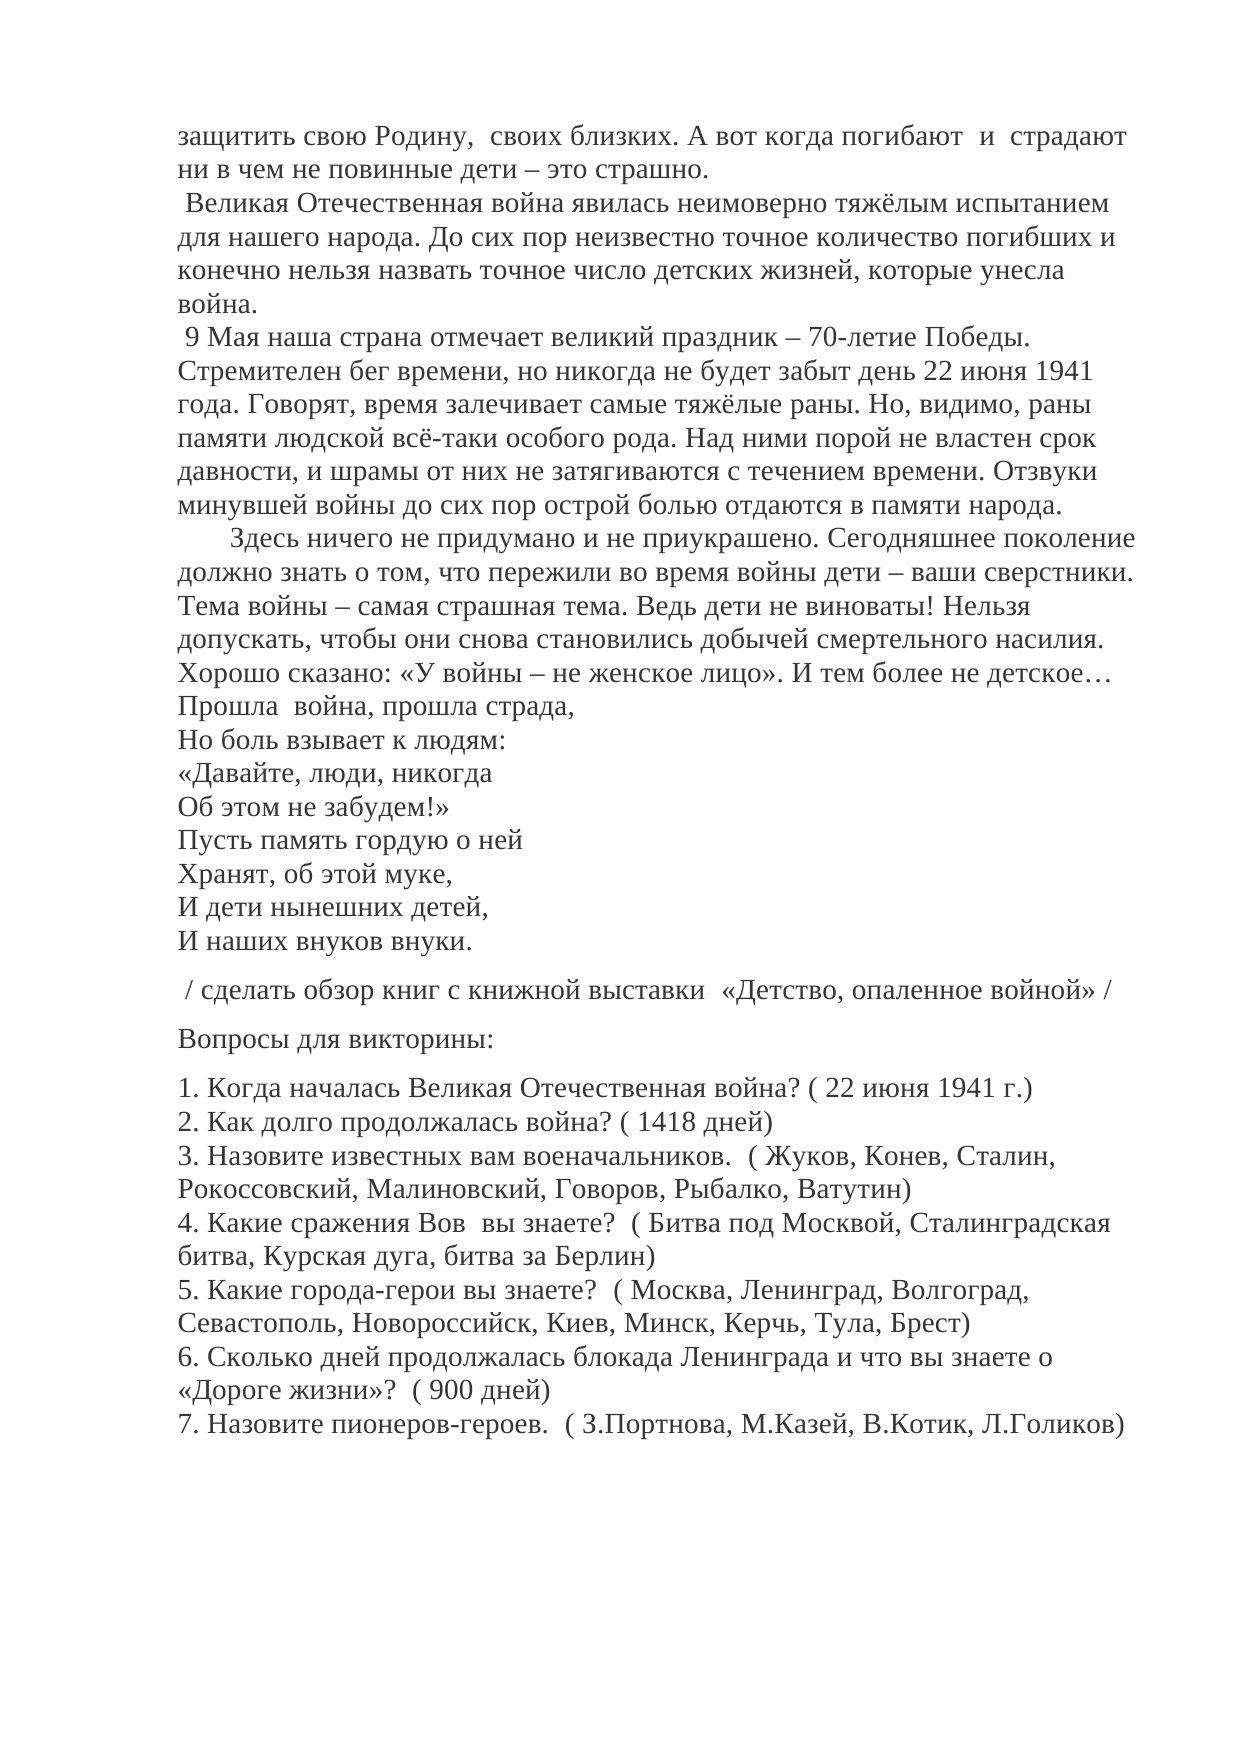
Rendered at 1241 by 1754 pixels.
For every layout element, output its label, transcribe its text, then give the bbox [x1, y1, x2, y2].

text Вопросы для викторины: [177, 1021, 1152, 1055]
text / сделать обзор книг с книжной выставки «Детство, опаленное войной» / [177, 972, 1152, 1006]
text 1. Когда началась Великая Отечественная война? ( 22 июня 1941 г.) 2. Как долго продолжалась война? ( 1418 дней) 3. Назовите известных вам военачальников. ( Жуков, Конев, Сталин, Рокоссовский, Малиновский, Говоров, Рыбалко, Ватутин) 4. Какие сражения Вов вы знаете? ( Битва под Москвой, Сталинградская битва, Курская дуга, битва за Берлин) 5. Какие города-герои вы знаете? ( Москва, Ленинград, Волгоград, Севастополь, Новороссийск, Киев, Минск, Керчь, Тула, Брест) 6. Сколько дней продолжалась блокада Ленинграда и что вы знаете о «Дороге жизни»? ( 900 дней) 7. Назовите пионеров-героев. ( З.Портнова, М.Казей, В.Котик, Л.Голиков) [177, 1071, 1152, 1468]
text Пусть память гордую о ней Хранят, об этой муке, И дети нынешних детей, И наших внуков внуки. [177, 822, 1152, 957]
text Прошла война, прошла страда, Но боль взывает к людям: «Давайте, люди, никогда Об этом не забудем!» [177, 688, 1152, 822]
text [177, 118, 1152, 688]
